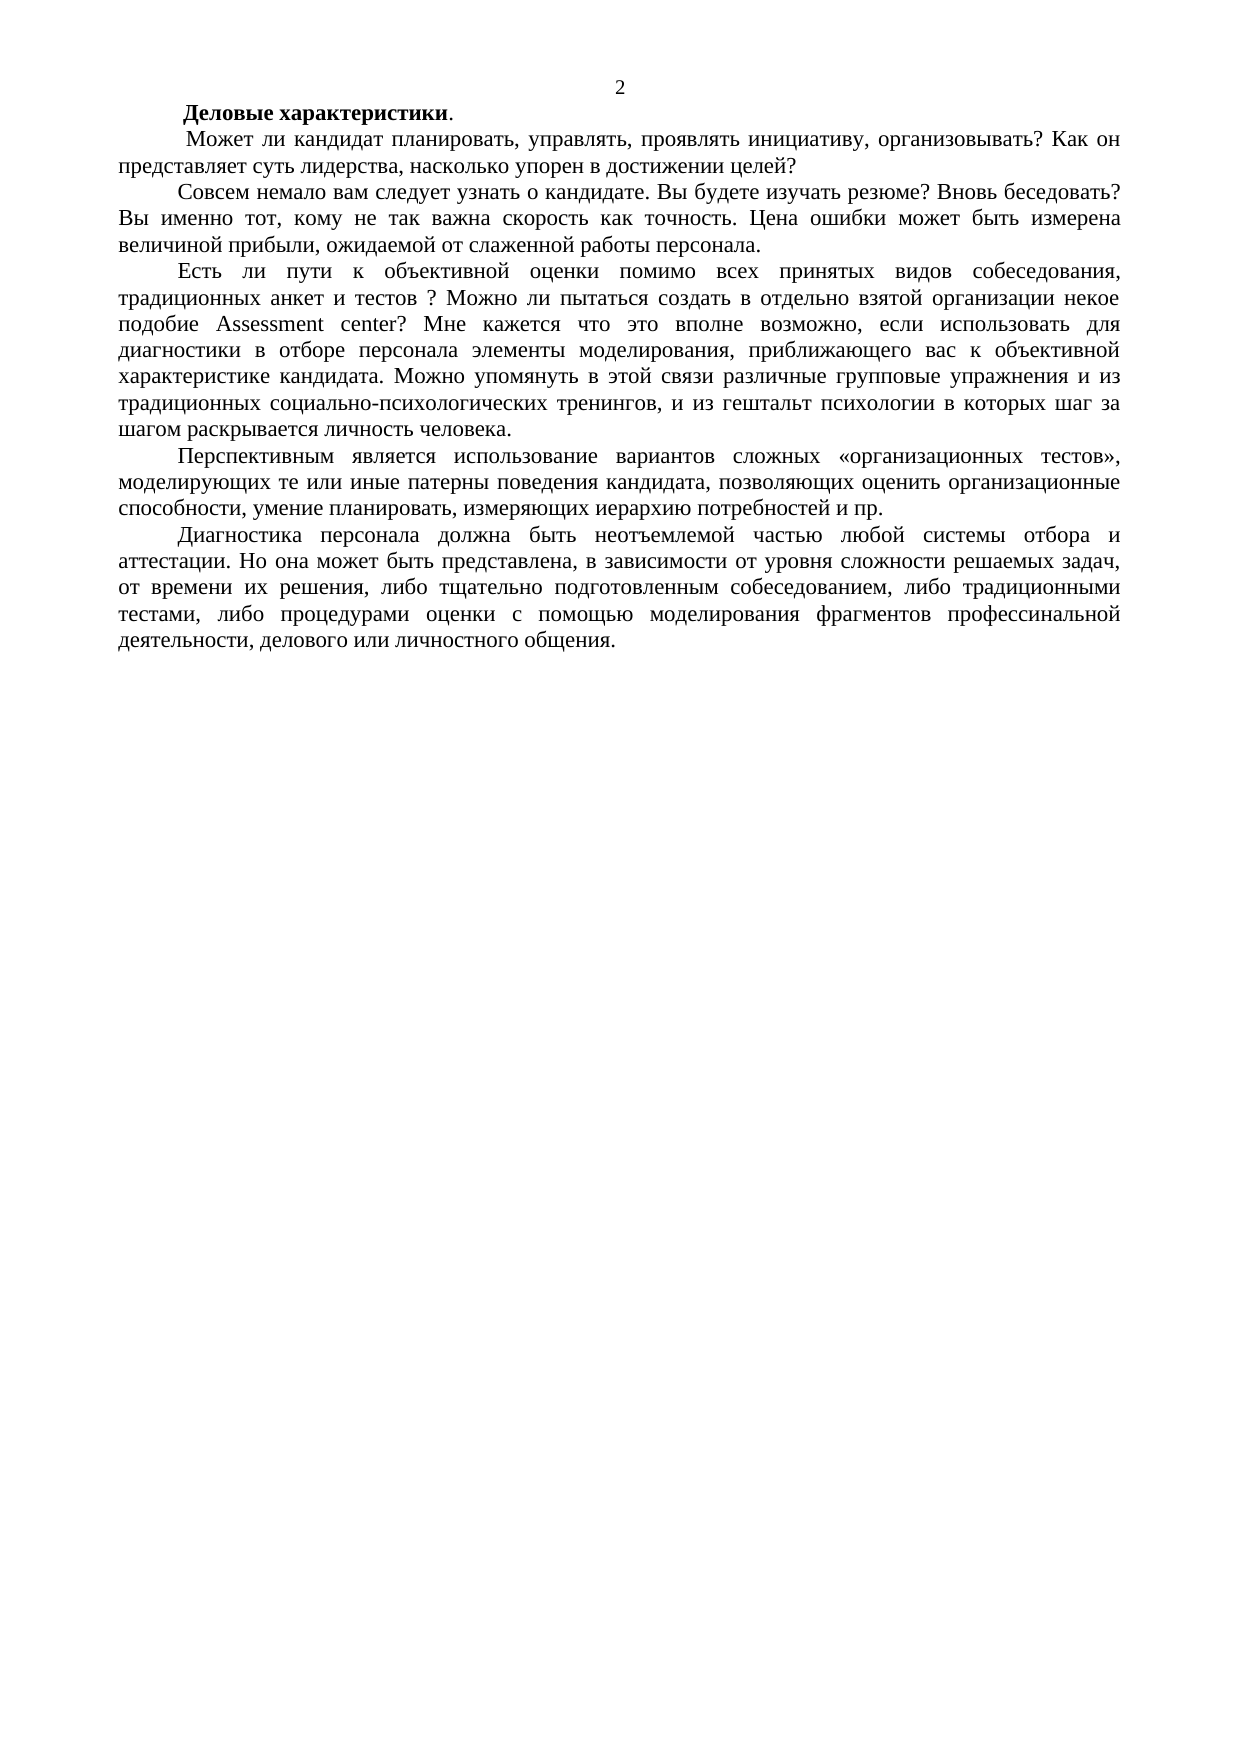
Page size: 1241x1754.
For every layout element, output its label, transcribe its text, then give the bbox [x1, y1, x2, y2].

text Есть ли пути к объективной оценки помимо всех принятых видов собеседования, традиционных анкет и тестов ? Можно ли пытаться создать в отдельно взятой организации некое подобие Assessment center? Мне кажется что это вполне возможно, если использовать для диагностики в отборе персонала элементы моделирования, приближающего вас к объективной характеристике кандидата. Можно упомянуть в этой связи различные групповые упражнения и из традиционных социально-психологических тренингов, и из гештальт психологии в которых шаг за шагом раскрывается личность человека. [118, 257, 1122, 442]
text Деловые характеристики. [118, 99, 1122, 125]
text Может ли кандидат планировать, управлять, проявлять инициативу, организовывать? Как он представляет суть лидерства, насколько упорен в достижении целей? [118, 125, 1122, 178]
text Диагностика персонала должна быть неотъемлемой частью любой системы отбора и аттестации. Но она может быть представлена, в зависимости от уровня сложности решаемых задач, от времени их решения, либо тщательно подготовленным собеседованием, либо традиционными тестами, либо процедурами оценки с помощью моделирования фрагментов профессинальной деятельности, делового или личностного общения. [118, 521, 1122, 652]
text Совсем немало вам следует узнать о кандидате. Вы будете изучать резюме? Вновь беседовать? Вы именно тот, кому не так важна скорость как точность. Цена ошибки может быть измерена величиной прибыли, ожидаемой от слаженной работы персонала. [118, 178, 1122, 257]
text Перспективным является использование вариантов сложных «организационных тестов», моделирующих те или иные патерны поведения кандидата, позволяющих оценить организационные способности, умение планировать, измеряющих иерархию потребностей и пр. [118, 442, 1122, 521]
